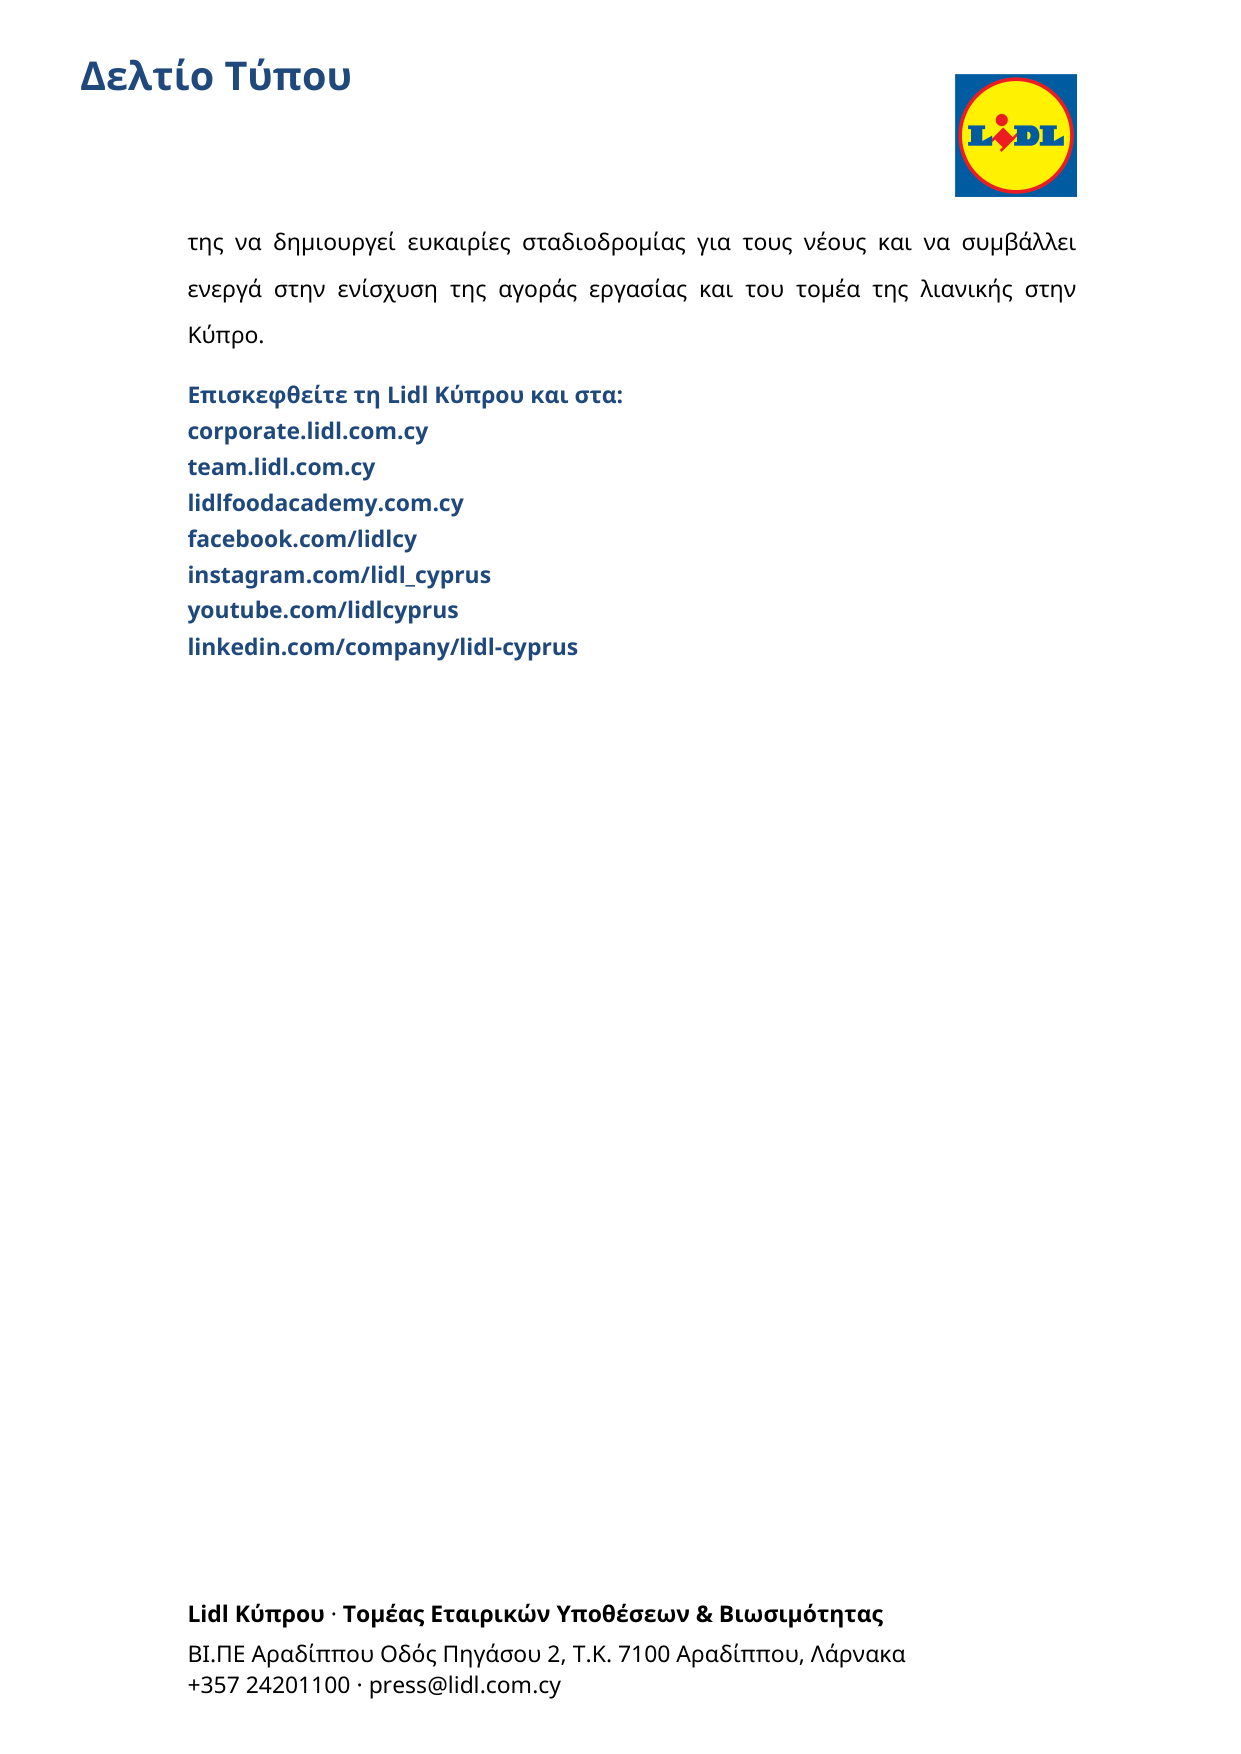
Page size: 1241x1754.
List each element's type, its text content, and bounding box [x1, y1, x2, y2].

text youtube.com/lidlcyprus [187, 594, 1078, 626]
text instagram.com/lidl_cyprus [187, 558, 1078, 590]
text corporate.lidl.com.cy [187, 415, 1078, 446]
text team.lidl.com.cy [187, 451, 1078, 482]
text linkedin.com/company/lidl-cyprus [187, 630, 1078, 662]
text lidlfoodacademy.com.cy [187, 487, 1078, 518]
picture [954, 73, 1078, 198]
text facebook.com/lidlcy [187, 523, 1078, 554]
text Επισκεφθείτε τη Lidl Κύπρου και στα: [187, 379, 1078, 410]
